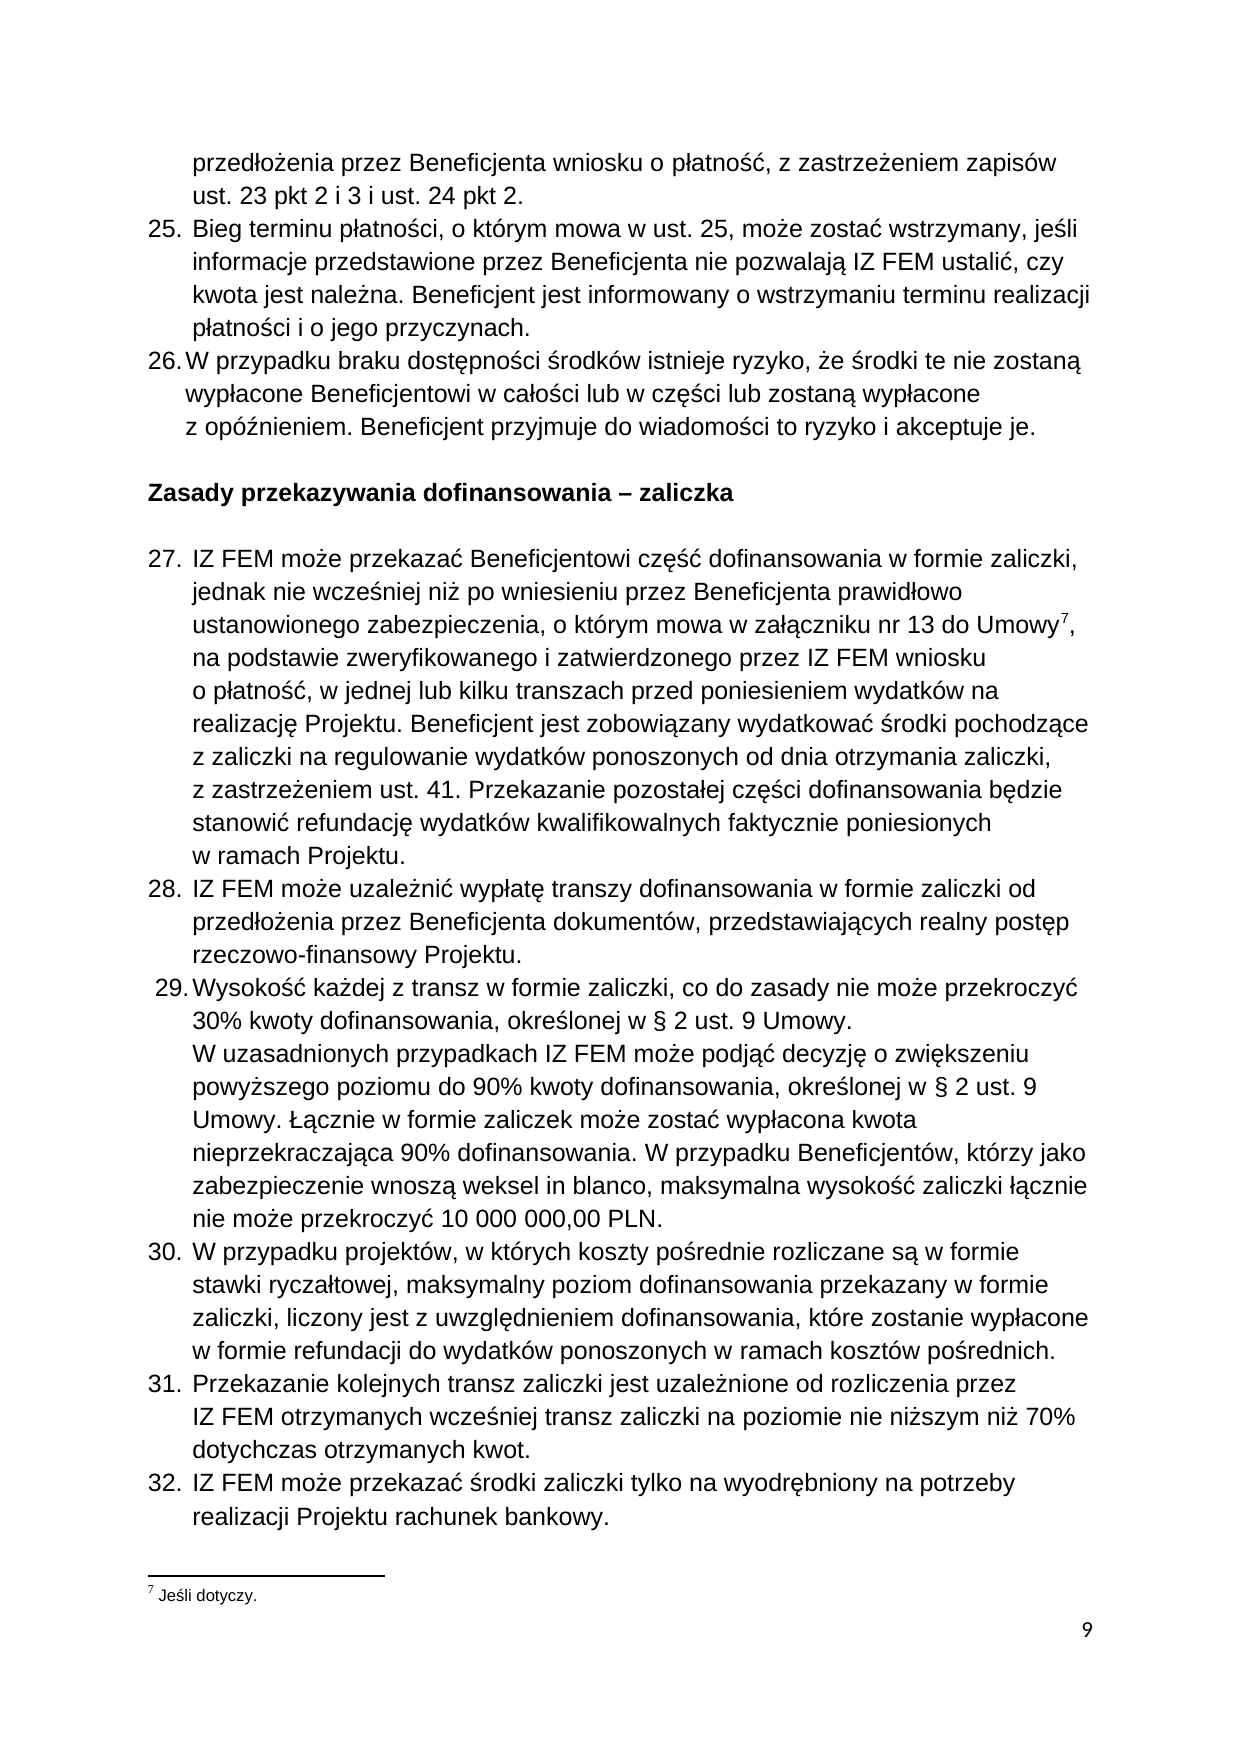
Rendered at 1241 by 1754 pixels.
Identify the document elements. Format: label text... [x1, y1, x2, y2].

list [148, 148, 1093, 209]
list W przypadku braku dostępności środków istnieje ryzyko, że środki te nie zostaną wypłacone Beneficjentowi w całości lub w części lub zostaną wypłacone z opóźnieniem. Beneficjent przyjmuje do wiadomości to ryzyko i akceptuje je. [148, 346, 1093, 441]
list IZ FEM może przekazać środki zaliczki tylko na wyodrębniony na potrzeby realizacji Projektu rachunek bankowy. [148, 1468, 1093, 1530]
list Bieg terminu płatności, o którym mowa w ust. 25, może zostać wstrzymany, jeśli informacje przedstawione przez Beneficjenta nie pozwalają IZ FEM ustalić, czy kwota jest należna. Beneficjent jest informowany o wstrzymaniu terminu realizacji płatności i o jego przyczynach. [148, 214, 1093, 341]
subtitle Zasady przekazywania dofinansowania – zaliczka [148, 478, 1093, 507]
list W przypadku projektów, w których koszty pośrednie rozliczane są w formie stawki ryczałtowej, maksymalny poziom dofinansowania przekazany w formie zaliczki, liczony jest z uwzględnieniem dofinansowania, które zostanie wypłacone w formie refundacji do wydatków ponoszonych w ramach kosztów pośrednich. [148, 1237, 1093, 1365]
list Przekazanie kolejnych transz zaliczki jest uzależnione od rozliczenia przez IZ FEM otrzymanych wcześniej transz zaliczki na poziomie nie niższym niż 70% dotychczas otrzymanych kwot. [148, 1369, 1093, 1464]
list IZ FEM może uzależnić wypłatę transzy dofinansowania w formie zaliczki od przedłożenia przez Beneficjenta dokumentów, przedstawiających realny postęp rzeczowo-finansowy Projektu. [148, 874, 1093, 969]
list Wysokość każdej z transz w formie zaliczki, co do zasady nie może przekroczyć 30% kwoty dofinansowania, określonej w § 2 ust. 9 Umowy. W uzasadnionych przypadkach IZ FEM może podjąć decyzję o zwiększeniu powyższego poziomu do 90% kwoty dofinansowania, określonej w § 2 ust. 9 Umowy. Łącznie w formie zaliczek może zostać wypłacona kwota nieprzekraczająca 90% dofinansowania. W przypadku Beneficjentów, którzy jako zabezpieczenie wnoszą weksel in blanco, maksymalna wysokość zaliczki łącznie nie może przekroczyć 10 000 000,00 PLN. [154, 973, 1093, 1233]
list IZ FEM może przekazać Beneficjentowi część dofinansowania w formie zaliczki, jednak nie wcześniej niż po wniesieniu przez Beneficjenta prawidłowo ustanowionego zabezpieczenia, o którym mowa w załączniku nr 13 do Umowy, na podstawie zweryfikowanego i zatwierdzonego przez IZ FEM wniosku o płatność, w jednej lub kilku transzach przed poniesieniem wydatków na realizację Projektu. Beneficjent jest zobowiązany wydatkować środki pochodzące z zaliczki na regulowanie wydatków ponoszonych od dnia otrzymania zaliczki, z zastrzeżeniem ust. 41. Przekazanie pozostałej części dofinansowania będzie stanowić refundację wydatków kwalifikowalnych faktycznie poniesionych w ramach Projektu. [148, 544, 1093, 870]
